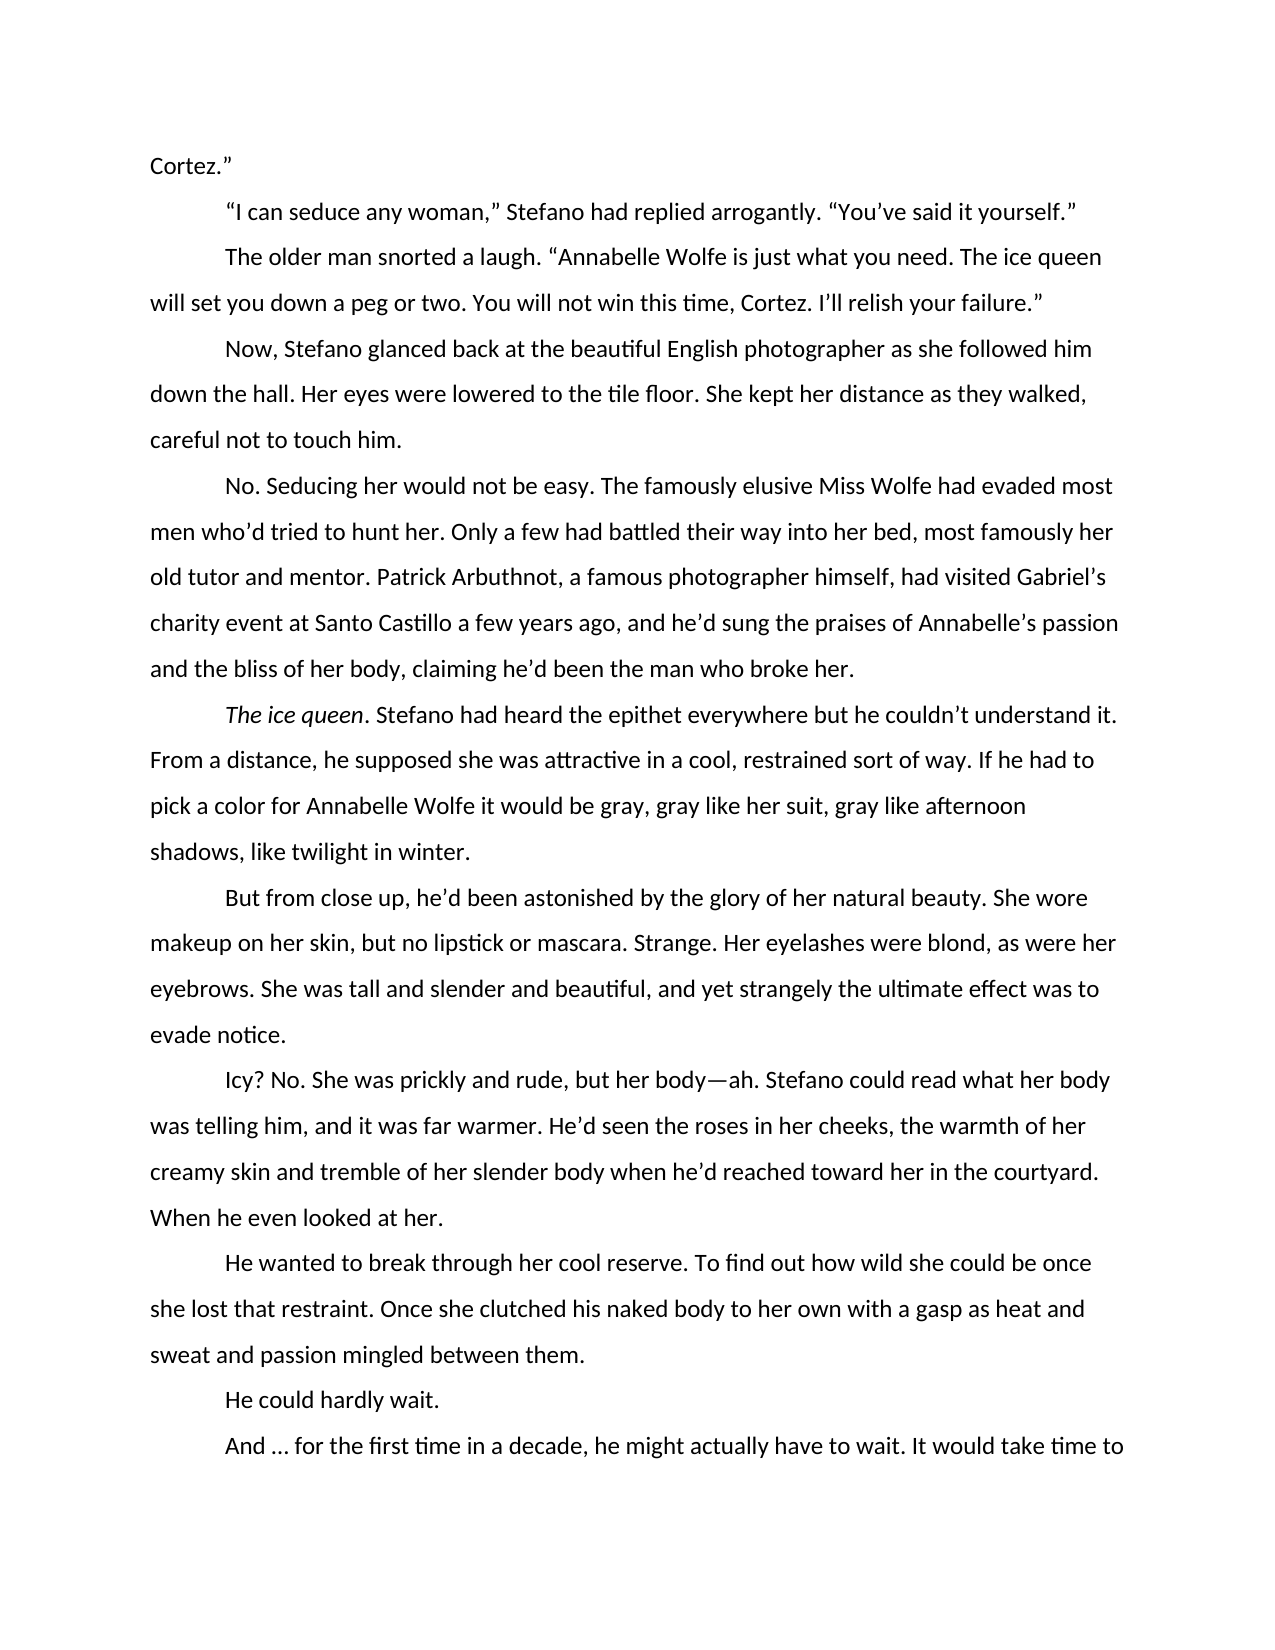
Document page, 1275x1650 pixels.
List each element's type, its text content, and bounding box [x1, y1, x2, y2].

text Now, Stefano glanced back at the beautiful English photographer as she followed him down the hall. Her eyes were lowered to the tile floor. She kept her distance as they walked, careful not to touch him. [150, 333, 1125, 455]
text No. Seducing her would not be easy. The famously elusive Miss Wolfe had evaded most men who’d tried to hunt her. Only a few had battled their way into her bed, most famously her old tutor and mentor. Patrick Arbuthnot, a famous photographer himself, had visited Gabriel’s charity event at Santo Castillo a few years ago, and he’d sung the praises of Annabelle’s passion and the bliss of her body, claiming he’d been the man who broke her. [150, 470, 1125, 683]
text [150, 150, 1125, 181]
text He could hardly wait. [150, 1385, 1125, 1415]
text But from close up, he’d been astonished by the glory of her natural beauty. She wore makeup on her skin, but no lipstick or mascara. Strange. Her eyelashes were blond, as were her eyebrows. She was tall and slender and beautiful, and yet strangely the ultimate effect was to evade notice. [150, 882, 1125, 1049]
text The older man snorted a laugh. “Annabelle Wolfe is just what you need. The ice queen will set you down a peg or two. You will not win this time, Cortez. I’ll relish your failure.” [150, 241, 1125, 318]
text The ice queen. Stefano had heard the epithet everywhere but he couldn’t understand it. From a distance, he supposed she was attractive in a cool, restrained sort of way. If he had to pick a color for Annabelle Wolfe it would be gray, gray like her suit, gray like afternoon shadows, like twilight in winter. [150, 699, 1125, 866]
text He wanted to break through her cool reserve. To find out how wild she could be once she lost that restraint. Once she clutched his naked body to her own with a gasp as heat and sweat and passion mingled between them. [150, 1247, 1125, 1369]
text Icy? No. She was prickly and rude, but her body—ah. Stefano could read what her body was telling him, and it was far warmer. He’d seen the roses in her cheeks, the warmth of her creamy skin and tremble of her slender body when he’d reached toward her in the courtyard. When he even looked at her. [150, 1064, 1125, 1232]
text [150, 1430, 1125, 1461]
text “I can seduce any woman,” Stefano had replied arrogantly. “You’ve said it yourself.” [150, 196, 1125, 226]
